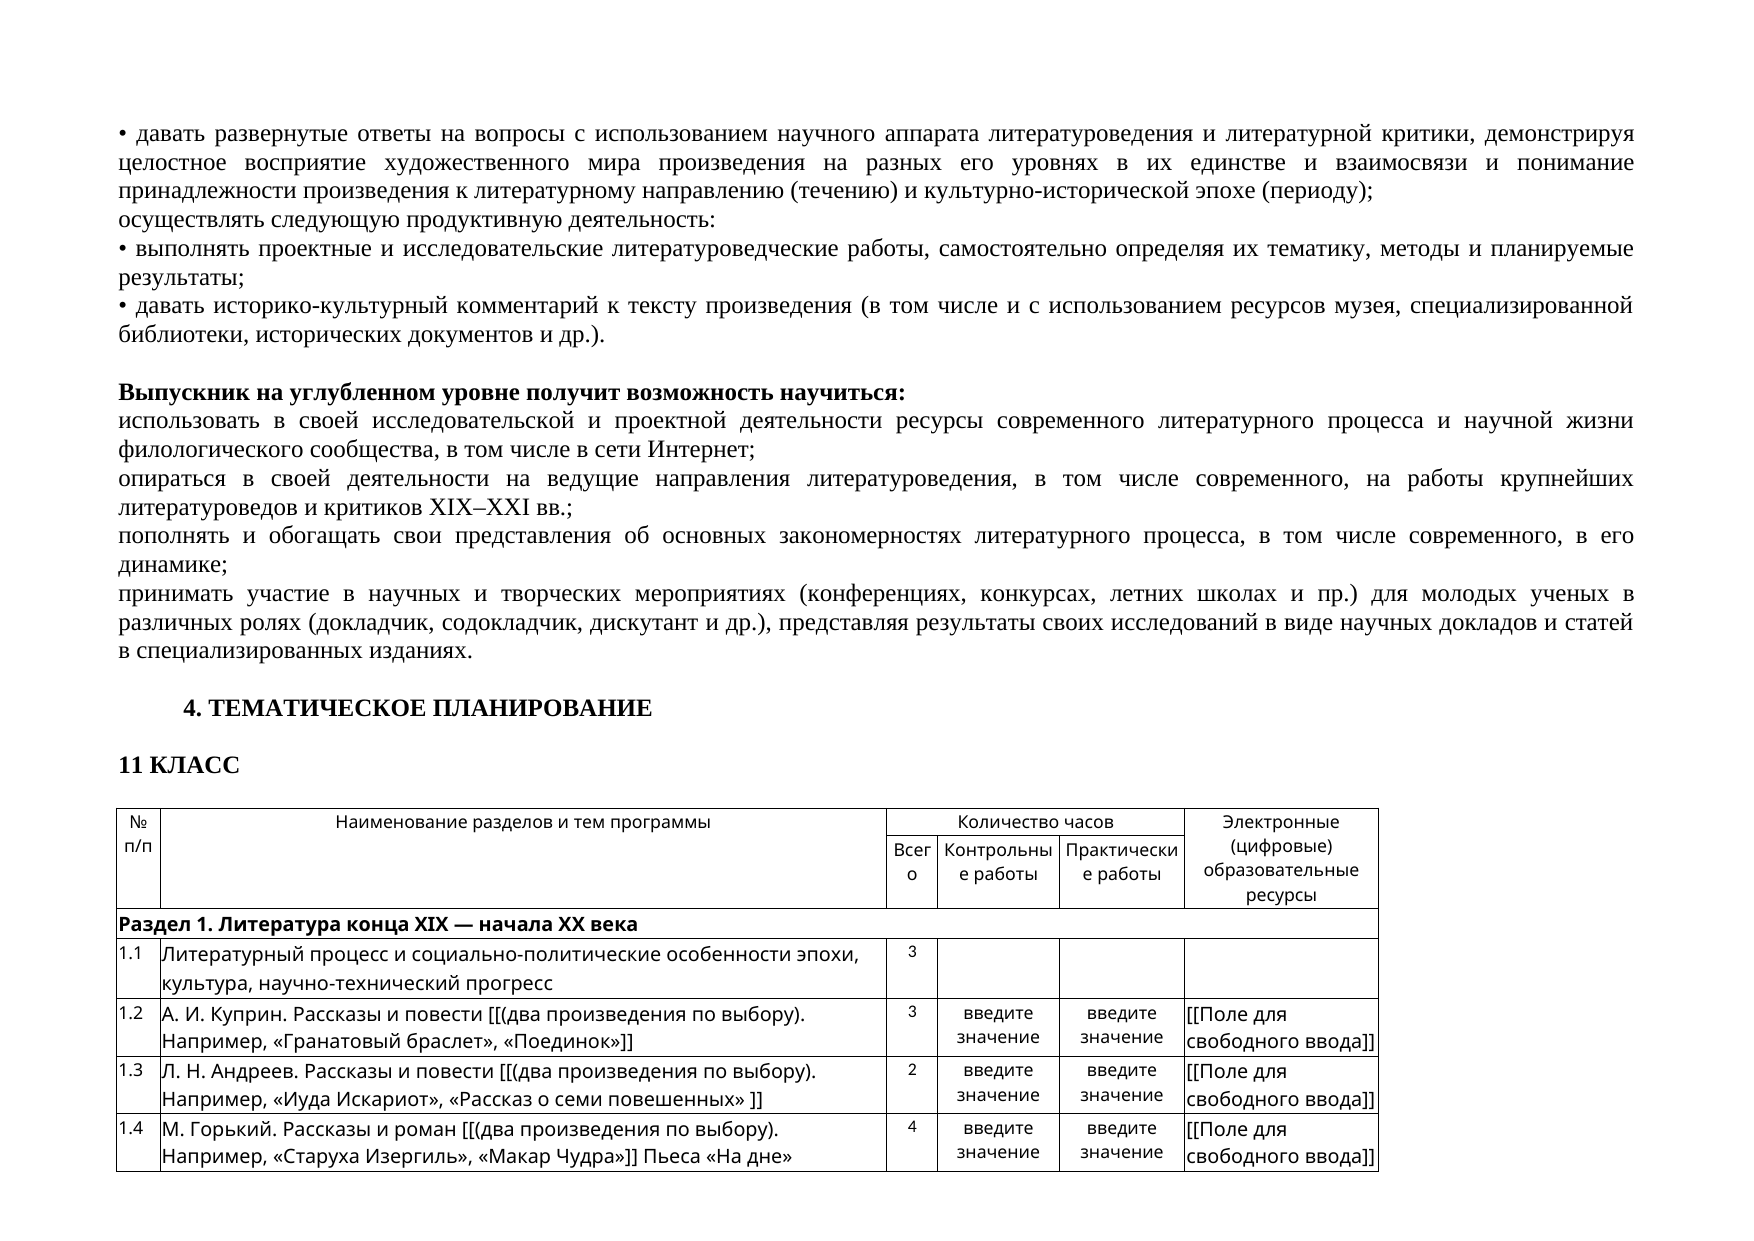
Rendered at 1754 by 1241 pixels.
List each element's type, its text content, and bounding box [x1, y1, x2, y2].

table_cell 4 [887, 1114, 937, 1171]
text осуществлять следующую продуктивную деятельность: [118, 204, 1636, 233]
table_cell введите значение [938, 999, 1059, 1056]
text • давать развернутые ответы на вопросы с использованием научного аппарата литературоведения и литературной критики, демонстрируя целостное восприятие художественного мира произведения на разных его уровнях в их единстве и взаимосвязи и понимание принадлежности произведения к литературному направлению (течению) и культурно-исторической эпохе (периоду); [118, 118, 1636, 204]
table_cell 2 [887, 1057, 937, 1113]
text принимать участие в научных и творческих мероприятиях (конференциях, конкурсах, летних школах и пр.) для молодых ученых в различных ролях (докладчик, содокладчик, дискутант и др.), представляя результаты своих исследований в виде научных докладов и статей в специализированных изданиях. [118, 578, 1636, 664]
table_header № п/п [117, 809, 160, 908]
table_cell введите значение [1060, 999, 1184, 1056]
table_cell 1.1 [117, 939, 160, 998]
table_header Количество часов [887, 809, 1184, 835]
table_cell 1.4 [117, 1114, 160, 1171]
table_cell 3 [887, 939, 937, 998]
table_cell 1.3 [117, 1057, 160, 1113]
table_cell Литературный процесс и социально-политические особенности эпохи, культура, научно-технический прогресс [161, 939, 886, 998]
text Выпускник на углубленном уровне получит возможность научиться: [118, 377, 1636, 406]
text опираться в своей деятельности на ведущие направления литературоведения, в том числе современного, на работы крупнейших литературоведов и критиков XIX–XXI вв.; [118, 463, 1636, 521]
table_cell 1.2 [117, 999, 160, 1056]
table_cell [1060, 939, 1184, 998]
table_cell введите значение [938, 1114, 1059, 1171]
table_cell Всего [887, 836, 937, 908]
text 4. ТЕМАТИЧЕСКОЕ ПЛАНИРОВАНИЕ [118, 693, 1636, 722]
text использовать в своей исследовательской и проектной деятельности ресурсы современного литературного процесса и научной жизни филологического сообщества, в том числе в сети Интернет; [118, 406, 1636, 463]
table_cell введите значение [1060, 1057, 1184, 1113]
table_cell введите значение [938, 1057, 1059, 1113]
table_header Электронные (цифровые) образовательные ресурсы [1185, 809, 1378, 908]
table_cell [1185, 939, 1378, 998]
table_cell 3 [887, 999, 937, 1056]
table_cell [[Поле для свободного ввода]] [1185, 1057, 1378, 1113]
text • давать историко-культурный комментарий к тексту произведения (в том числе и с использованием ресурсов музея, специализированной библиотеки, исторических документов и др.). [118, 291, 1636, 348]
text пополнять и обогащать свои представления об основных закономерностях литературного процесса, в том числе современного, в его динамике; [118, 521, 1636, 578]
table_cell А. И. Куприн. Рассказы и повести [[(два произведения по выбору). Например, «Гранатовый браслет», «Поединок»]] [161, 999, 886, 1056]
table_cell введите значение [1060, 1114, 1184, 1171]
table_header Наименование разделов и тем программы [161, 809, 886, 908]
table_cell [[Поле для свободного ввода]] [1185, 999, 1378, 1056]
table_cell [938, 939, 1059, 998]
table_cell Практические работы [1060, 836, 1184, 908]
table_cell Л. Н. Андреев. Рассказы и повести [[(два произведения по выбору). Например, «Иуда Искариот», «Рассказ о семи повешенных» ]] [161, 1057, 886, 1113]
table_cell Раздел 1. Литература конца XIX — начала ХХ века [117, 909, 1378, 938]
text 11 КЛАСС [118, 750, 1636, 779]
table_cell Контрольные работы [938, 836, 1059, 908]
table_cell М. Горький. Рассказы и роман [[(два произведения по выбору). Например, «Старуха Изергиль», «Макар Чудра»]] Пьеса «На дне» [161, 1114, 886, 1171]
text • выполнять проектные и исследовательские литературоведческие работы, самостоятельно определяя их тематику, методы и планируемые результаты; [118, 233, 1636, 291]
table_cell [[Поле для свободного ввода]] [1185, 1114, 1378, 1171]
